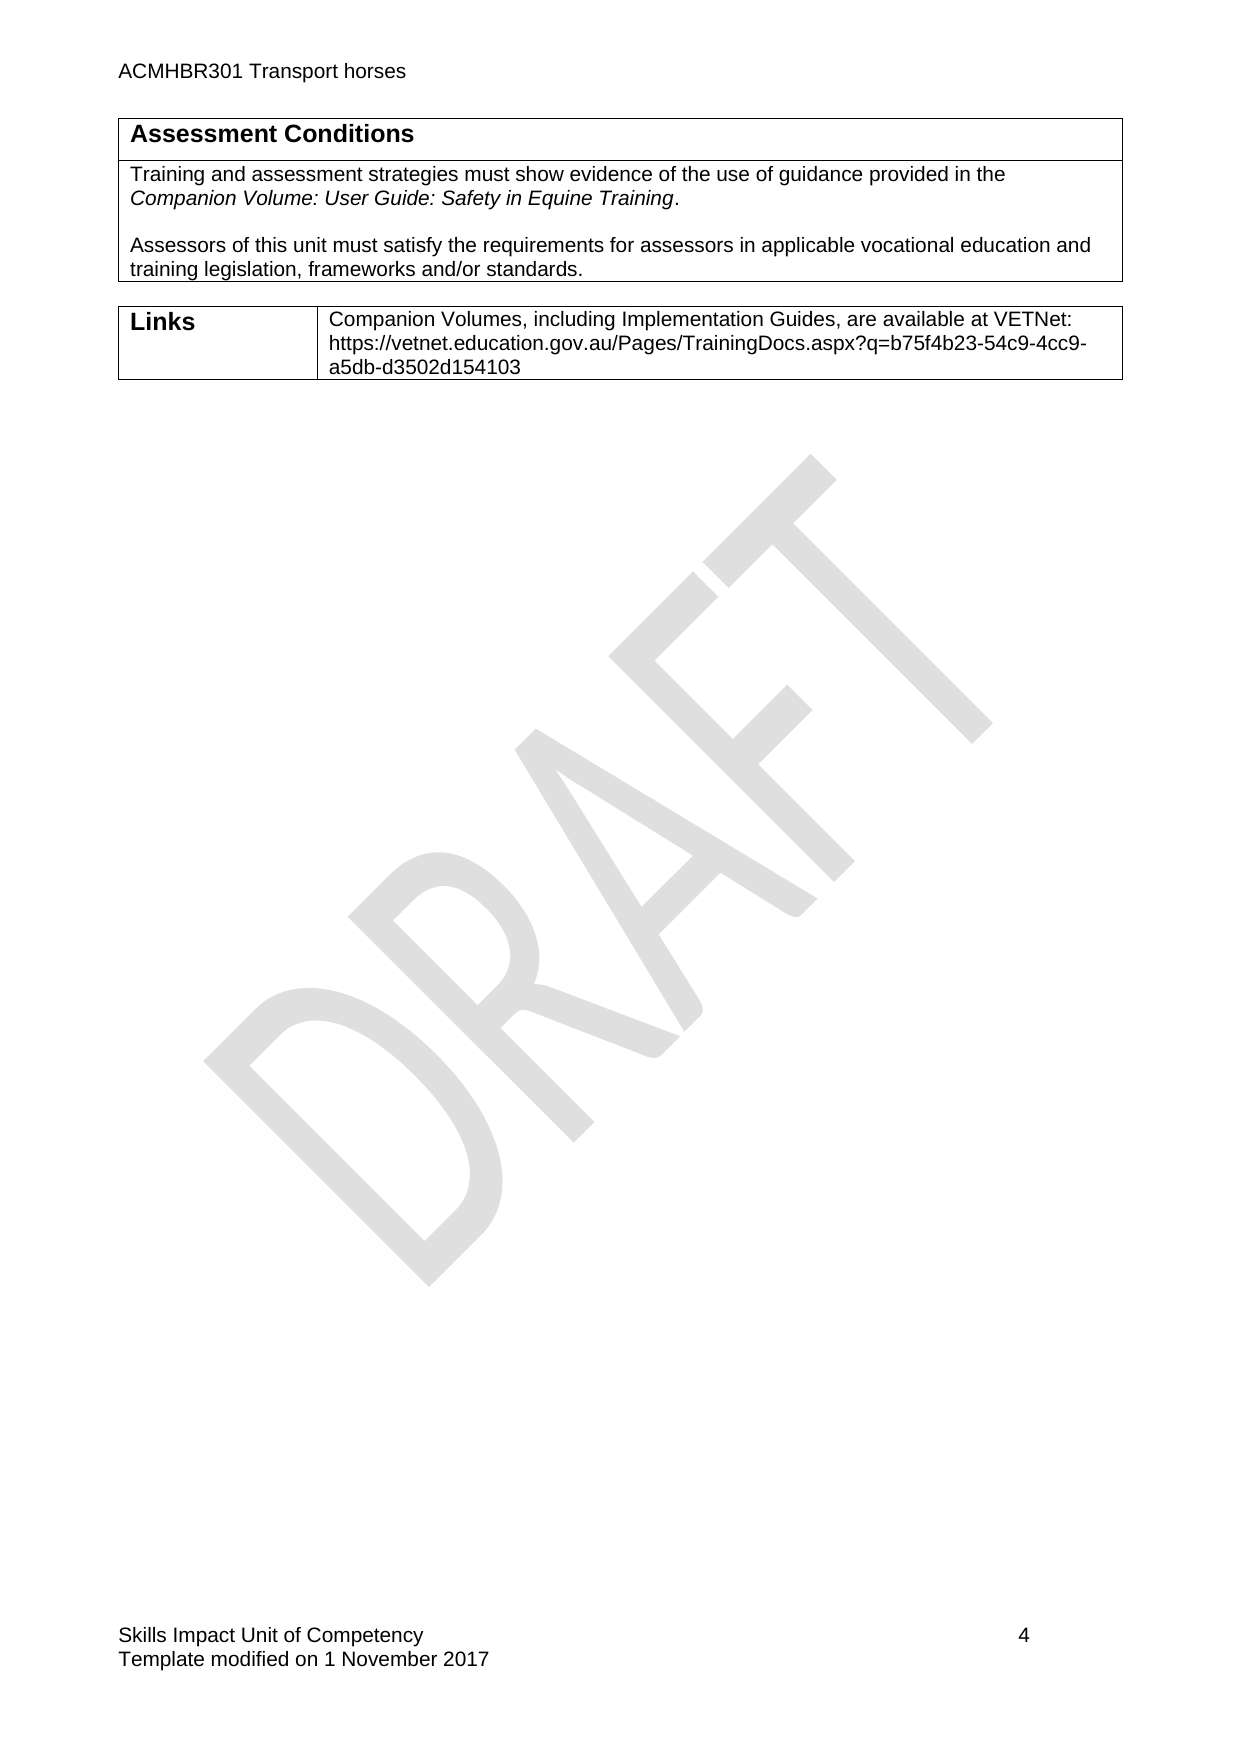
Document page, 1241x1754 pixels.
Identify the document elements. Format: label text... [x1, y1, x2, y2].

table_header Links [119, 307, 317, 379]
table_header Assessment Conditions [119, 119, 1122, 160]
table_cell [119, 161, 1122, 281]
table_header Companion Volumes, including Implementation Guides, are available at VETNet: https://vetnet.education.gov.au/Pages/TrainingDocs.aspx?q=b75f4b23-54c9-4cc9-a5db-d3502d154103 [318, 307, 1122, 379]
